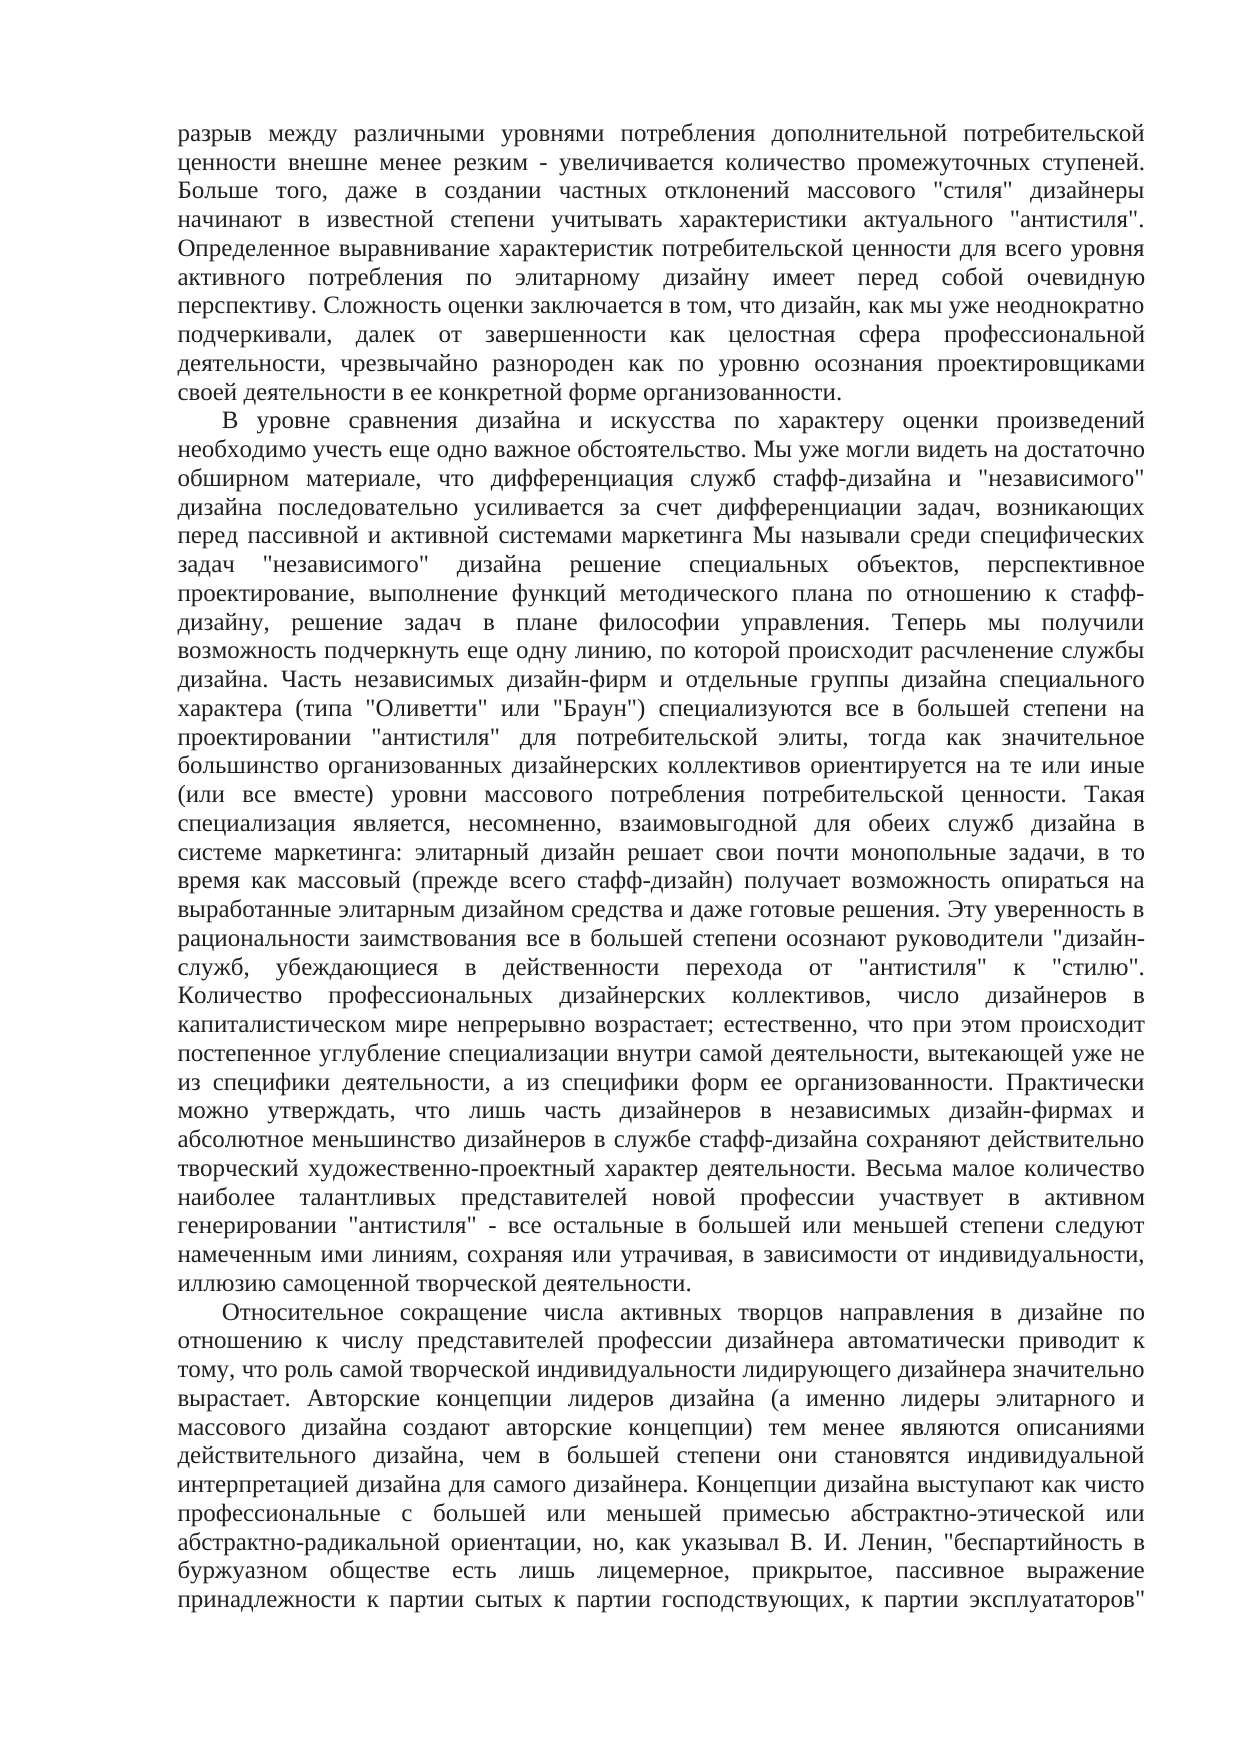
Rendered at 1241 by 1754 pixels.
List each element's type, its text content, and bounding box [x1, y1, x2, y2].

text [177, 118, 1146, 406]
text В уровне сравнения дизайна и искусства по характеру оценки произведений необходимо учесть еще одно важное обстоятельство. Мы уже могли видеть на достаточно обширном материале, что дифференциация служб стафф-дизайна и "независимого" дизайна последовательно усиливается за счет дифференциации задач, возникающих перед пассивной и активной системами маркетинга Мы называли среди специфических задач "независимого" дизайна решение специальных объектов, перспективное проектирование, выполнение функций методического плана по отношению к стафф-дизайну, решение задач в плане философии управления. Теперь мы получили возможность подчеркнуть еще одну линию, по которой происходит расчленение службы дизайна. Часть независимых дизайн-фирм и отдельные группы дизайна специального характера (типа "Оливетти" или "Браун") специализуются все в большей степени на проектировании "антистиля" для потребительской элиты, тогда как значительное большинство организованных дизайнерских коллективов ориентируется на те или иные (или все вместе) уровни массового потребления потребительской ценности. Такая специализация является, несомненно, взаимовыгодной для обеих служб дизайна в системе маркетинга: элитарный дизайн решает свои почти монопольные задачи, в то время как массовый (прежде всего стафф-дизайн) получает возможность опираться на выработанные элитарным дизайном средства и даже готовые решения. Эту уверенность в рациональности заимствования все в большей степени осознают руководители "дизайн-служб, убеждающиеся в действенности перехода от "антистиля" к "стилю". Количество профессиональных дизайнерских коллективов, число дизайнеров в капиталистическом мире непрерывно возрастает; естественно, что при этом происходит постепенное углубление специализации внутри самой деятельности, вытекающей уже не из специфики деятельности, а из специфики форм ее организованности. Практически можно утверждать, что лишь часть дизайнеров в независимых дизайн-фирмах и абсолютное меньшинство дизайнеров в службе стафф-дизайна сохраняют действительно творческий художественно-проектный характер деятельности. Весьма малое количество наиболее талантливых представителей новой профессии участвует в активном генерировании "антистиля" - все остальные в большей или меньшей степени следуют намеченным ими линиям, сохраняя или утрачивая, в зависимости от индивидуальности, иллюзию самоценной творческой деятельности. [177, 406, 1146, 1297]
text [177, 1297, 1146, 1613]
